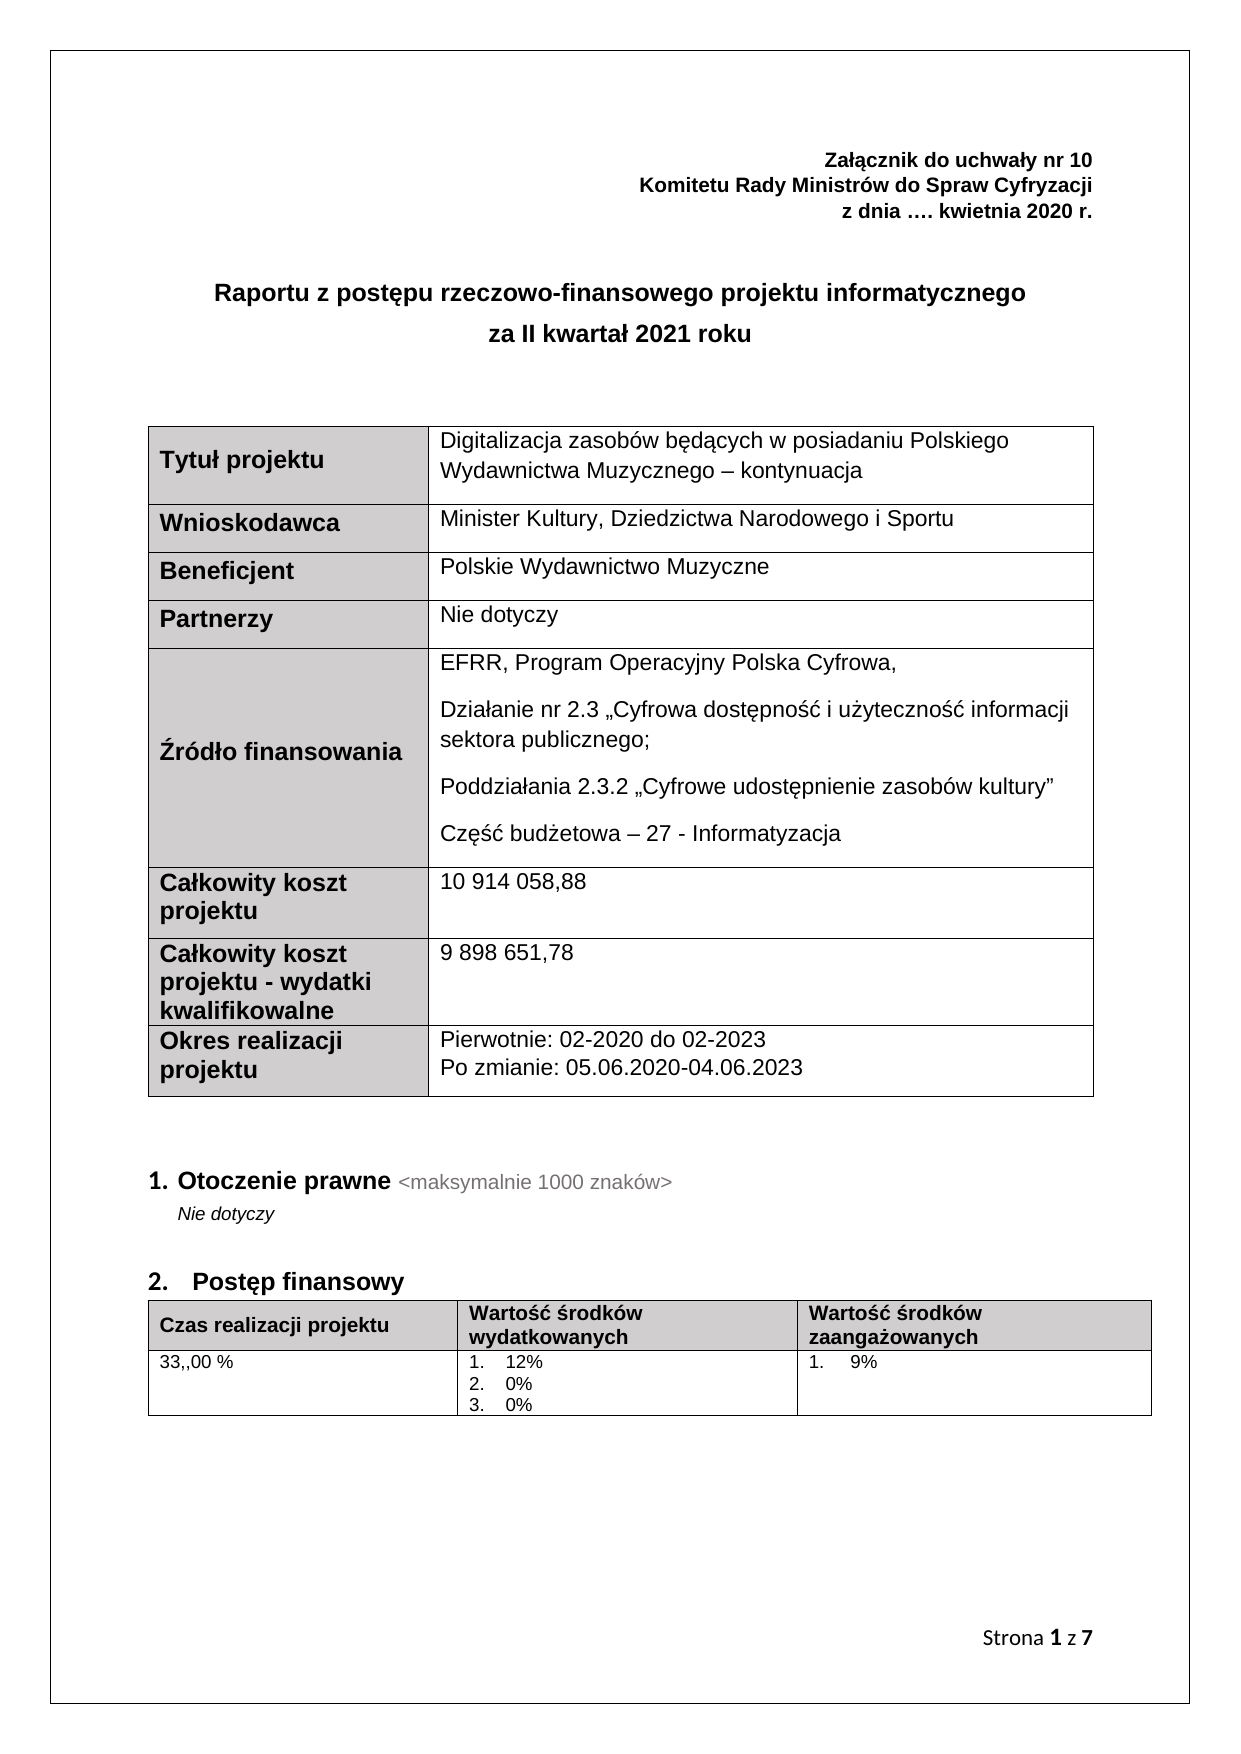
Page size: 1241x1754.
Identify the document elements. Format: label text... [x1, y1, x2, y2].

table_cell Całkowity koszt projektu [149, 868, 428, 938]
table_cell Partnerzy [149, 601, 428, 648]
text Załącznik do uchwały nr 10 [148, 147, 1093, 171]
table_cell Źródło finansowania [149, 649, 428, 867]
table_cell Okres realizacji projektu [149, 1026, 428, 1096]
table_cell Beneficjent [149, 553, 428, 600]
text z dnia …. kwietnia 2020 r. [148, 199, 1093, 223]
text Komitetu Rady Ministrów do Spraw Cyfryzacji [148, 173, 1093, 197]
table_header Czas realizacji projektu [149, 1301, 457, 1350]
table_cell EFRR, Program Operacyjny Polska Cyfrowa, Działanie nr 2.3 „Cyfrowa dostępność i użyteczność informacji sektora publicznego; Poddziałania 2.3.2 „Cyfrowe udostępnienie zasobów kultury” Część budżetowa – 27 - Informatyzacja [429, 649, 1093, 867]
table_cell Wnioskodawca [149, 505, 428, 552]
table_cell 1. 12% 2. 0% 3. 0% [458, 1351, 797, 1415]
table_cell 33,,00 % [149, 1351, 457, 1415]
table_cell Polskie Wydawnictwo Muzyczne [429, 553, 1093, 600]
subtitle Postęp finansowy [148, 1264, 1093, 1297]
table_header Wartość środków wydatkowanych [458, 1301, 797, 1350]
table_cell Pierwotnie: 02-2020 do 02-2023 Po zmianie: 05.06.2020-04.06.2023 [429, 1026, 1093, 1096]
table_cell 10 914 058,88 [429, 868, 1093, 938]
subtitle Raportu z postępu rzeczowo-finansowego projektu informatycznego [148, 277, 1093, 306]
table_cell Całkowity koszt projektu - wydatki kwalifikowalne [149, 939, 428, 1025]
table_header Wartość środków zaangażowanych [798, 1301, 1151, 1350]
table_cell 1. 9% [798, 1351, 1151, 1415]
subtitle za II kwartał 2021 roku [148, 319, 1093, 347]
subtitle Nie dotyczy [148, 1203, 1093, 1224]
subtitle Otoczenie prawne <maksymalnie 1000 znaków> [148, 1163, 1063, 1196]
table_header Digitalizacja zasobów będących w posiadaniu Polskiego Wydawnictwa Muzycznego – kontynuacja [429, 427, 1093, 504]
table_header Tytuł projektu [149, 427, 428, 504]
table_cell Minister Kultury, Dziedzictwa Narodowego i Sportu [429, 505, 1093, 552]
table_cell 9 898 651,78 [429, 939, 1093, 1025]
table_cell Nie dotyczy [429, 601, 1093, 648]
